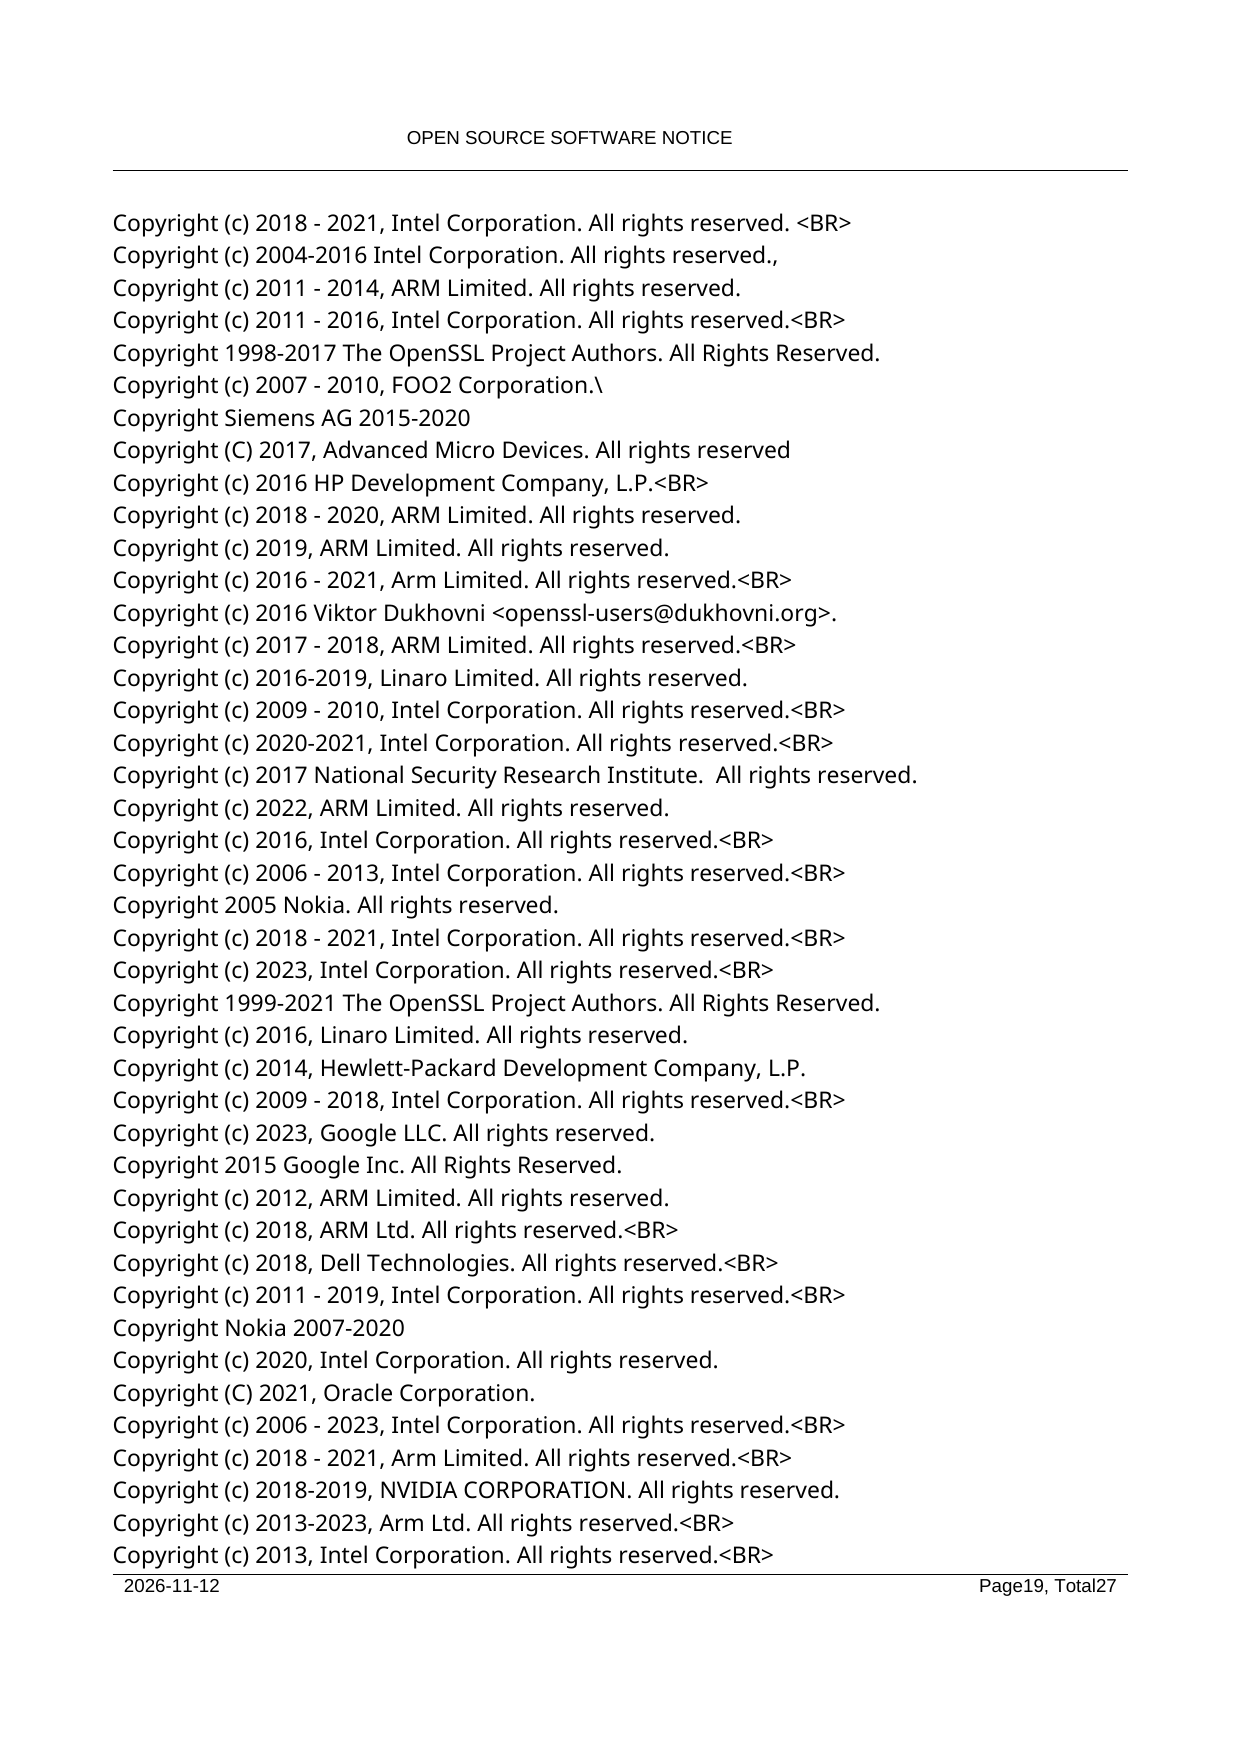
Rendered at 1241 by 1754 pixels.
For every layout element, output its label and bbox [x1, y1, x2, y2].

text [112, 206, 1128, 1571]
